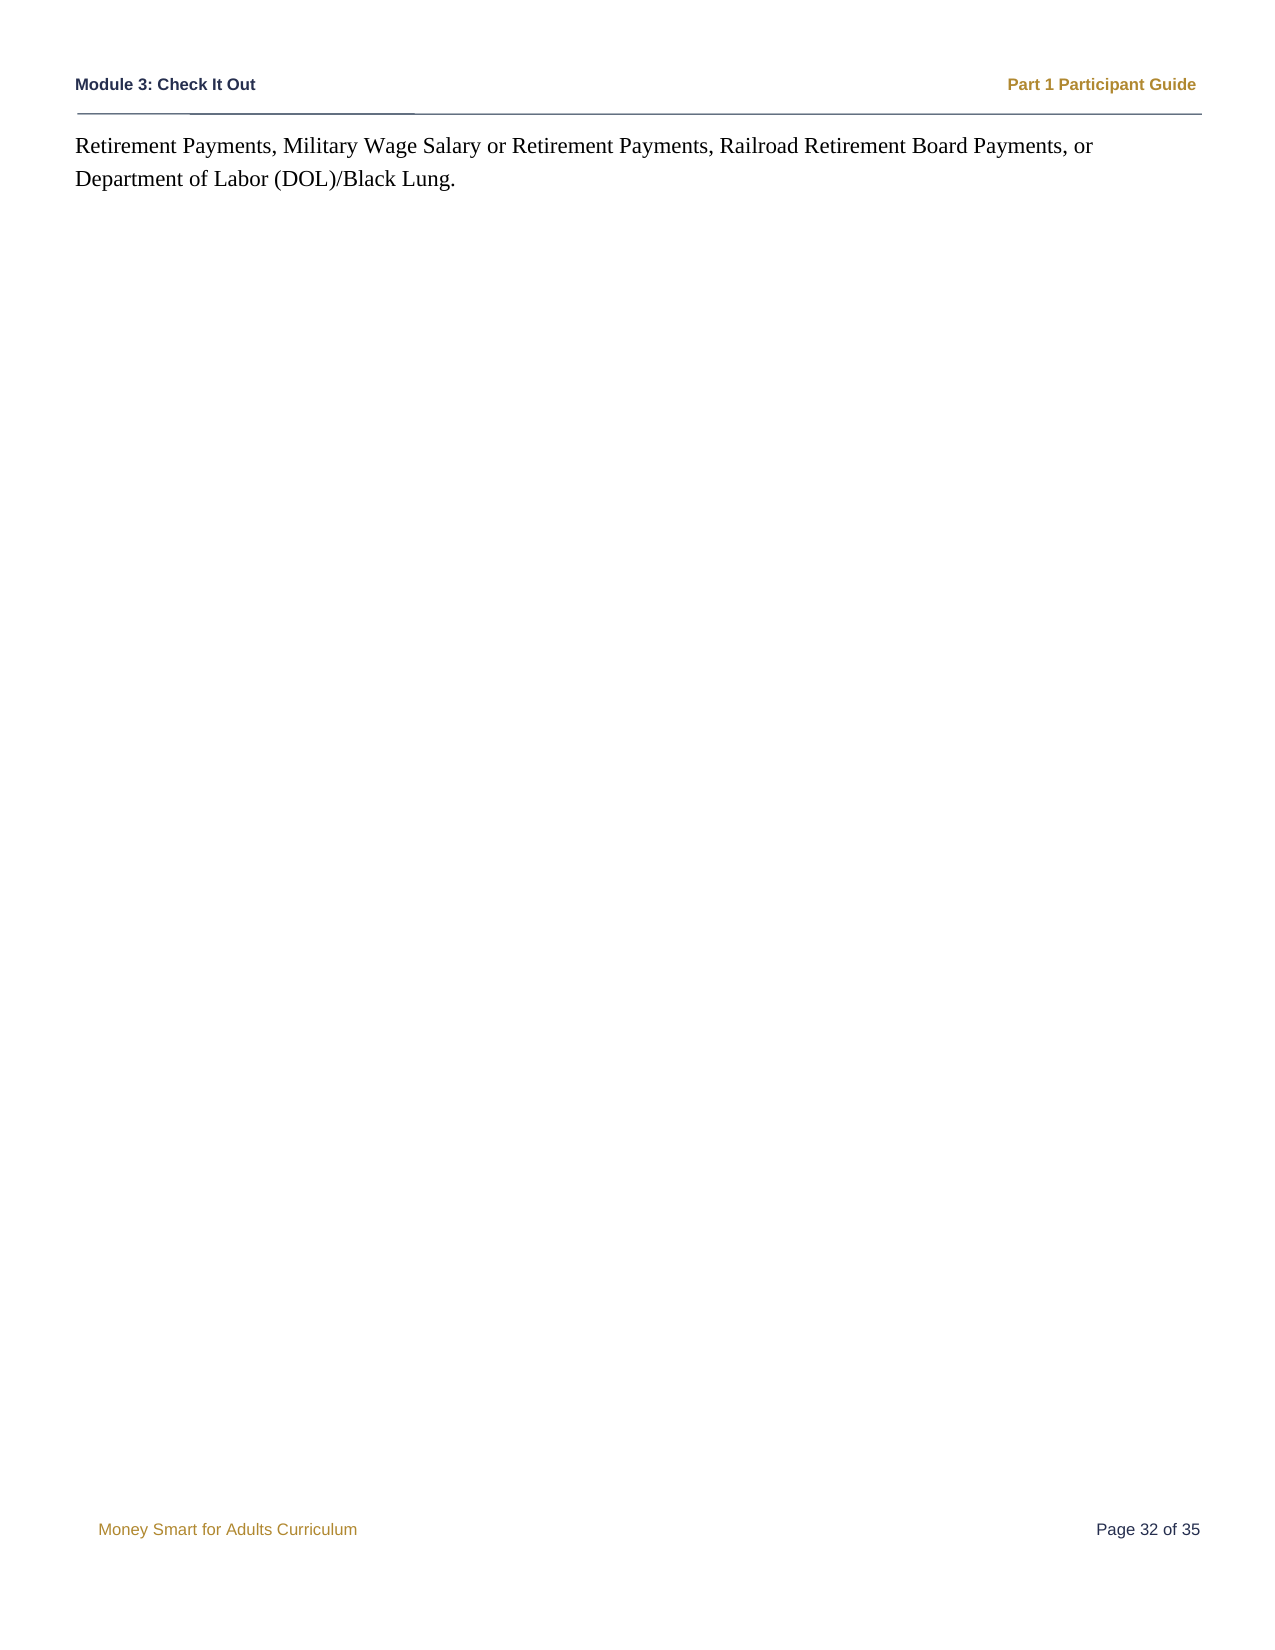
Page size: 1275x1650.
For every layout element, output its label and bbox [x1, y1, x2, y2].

text [75, 132, 1131, 191]
